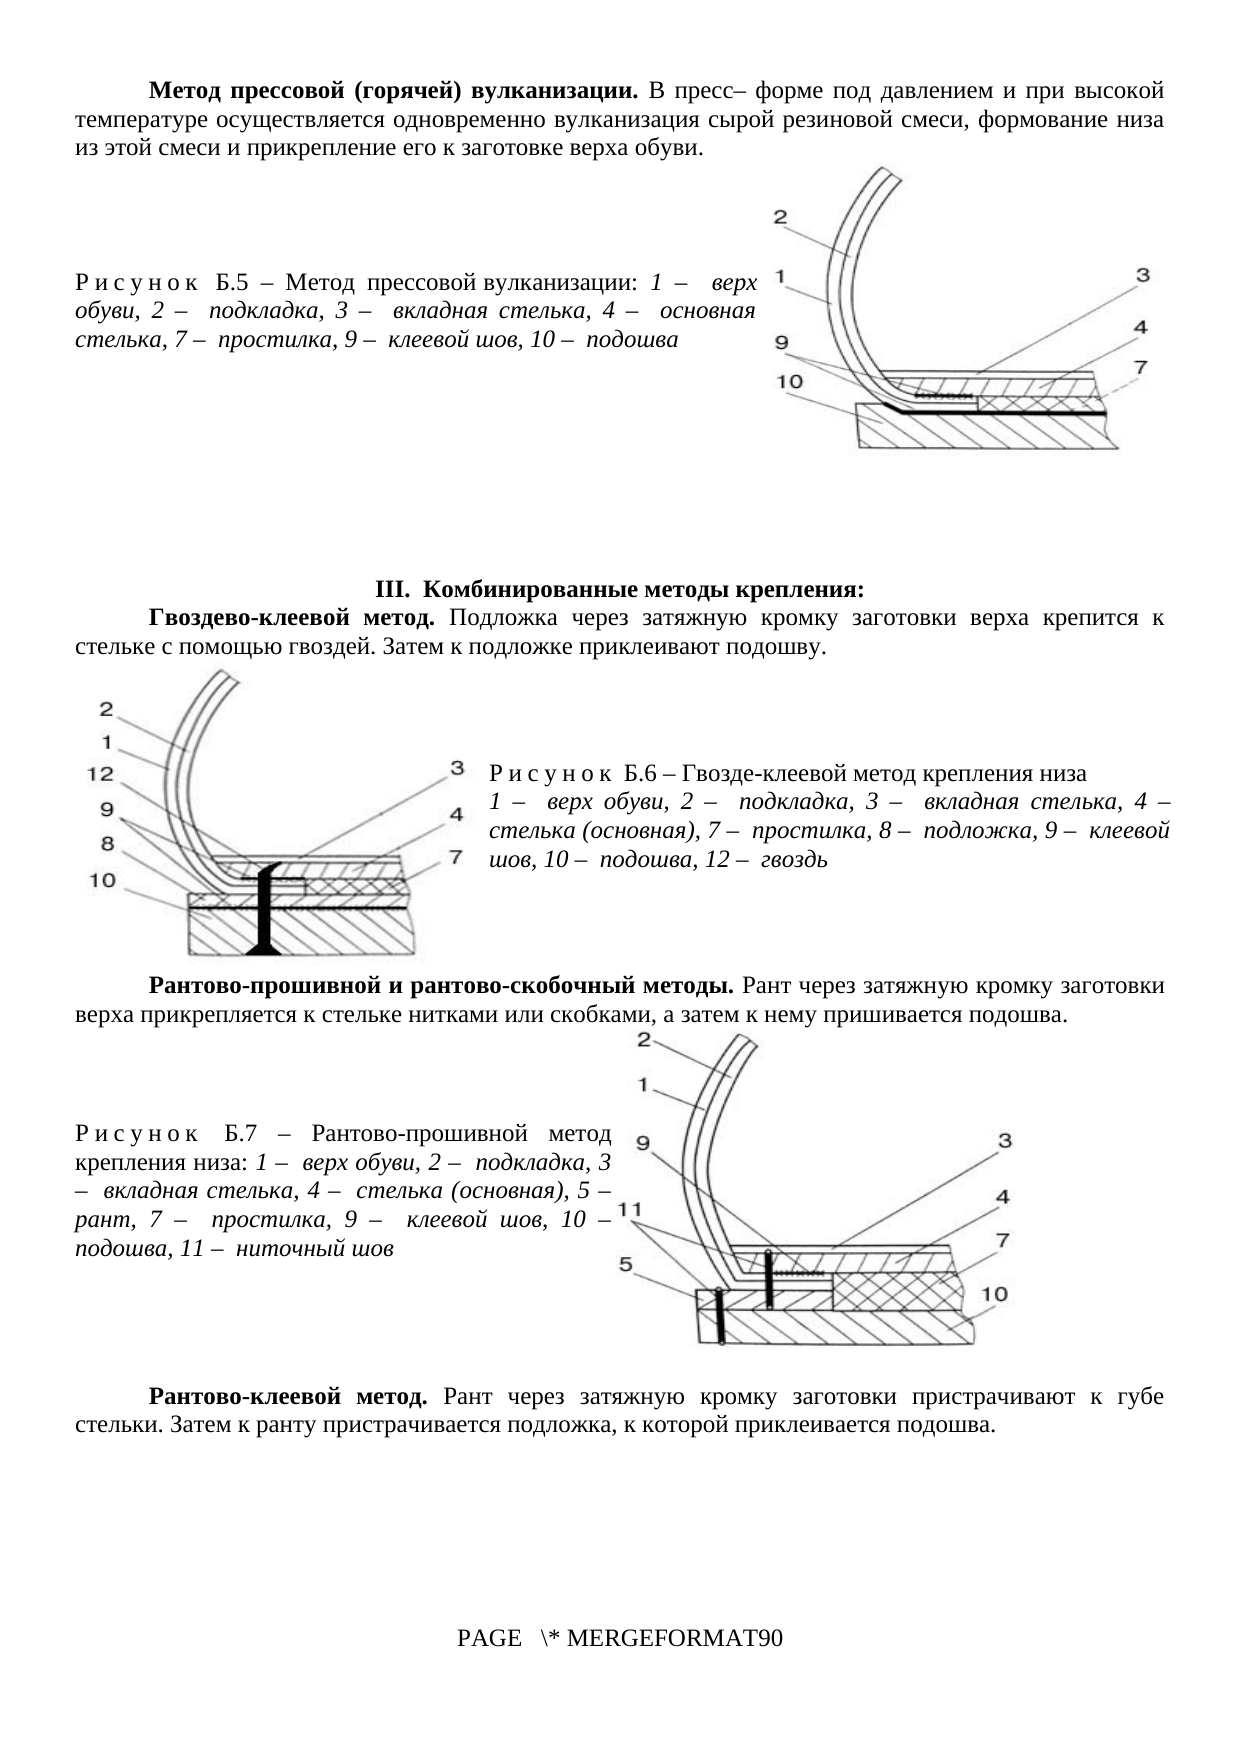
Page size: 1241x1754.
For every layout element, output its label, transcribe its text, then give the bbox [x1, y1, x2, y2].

text Гвоздево-клеевой метод. Подложка через затяжную кромку заготовки верха крепится к стельке с помощью гвоздей. Затем к подложке приклеивают подошву. [75, 602, 1165, 660]
picture [75, 661, 482, 969]
text Рантово-клеевой метод. Рант через затяжную кромку заготовки пристрачивают к губе стельки. Затем к ранту пристрачивается подложка, к которой приклеивается подошва. [75, 1381, 1165, 1438]
picture [615, 1029, 1022, 1351]
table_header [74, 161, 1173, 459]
text Метод прессовой (горячей) вулканизации. В пресс– форме под давлением и при высокой температуре осуществляется одновременно вулканизация сырой резиновой смеси, формование низа из этой смеси и прикрепление его к заготовке верха обуви. [75, 75, 1165, 161]
text III. Комбинированные методы крепления: [75, 574, 1165, 602]
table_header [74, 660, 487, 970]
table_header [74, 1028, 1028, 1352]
text Рантово-прошивной и рантово-скобочный методы. Рант через затяжную кромку заготовки верха прикрепляется к стельке нитками или скобками, а затем к нему пришивается подошва. [75, 970, 1165, 1028]
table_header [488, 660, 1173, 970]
picture [760, 162, 1167, 458]
